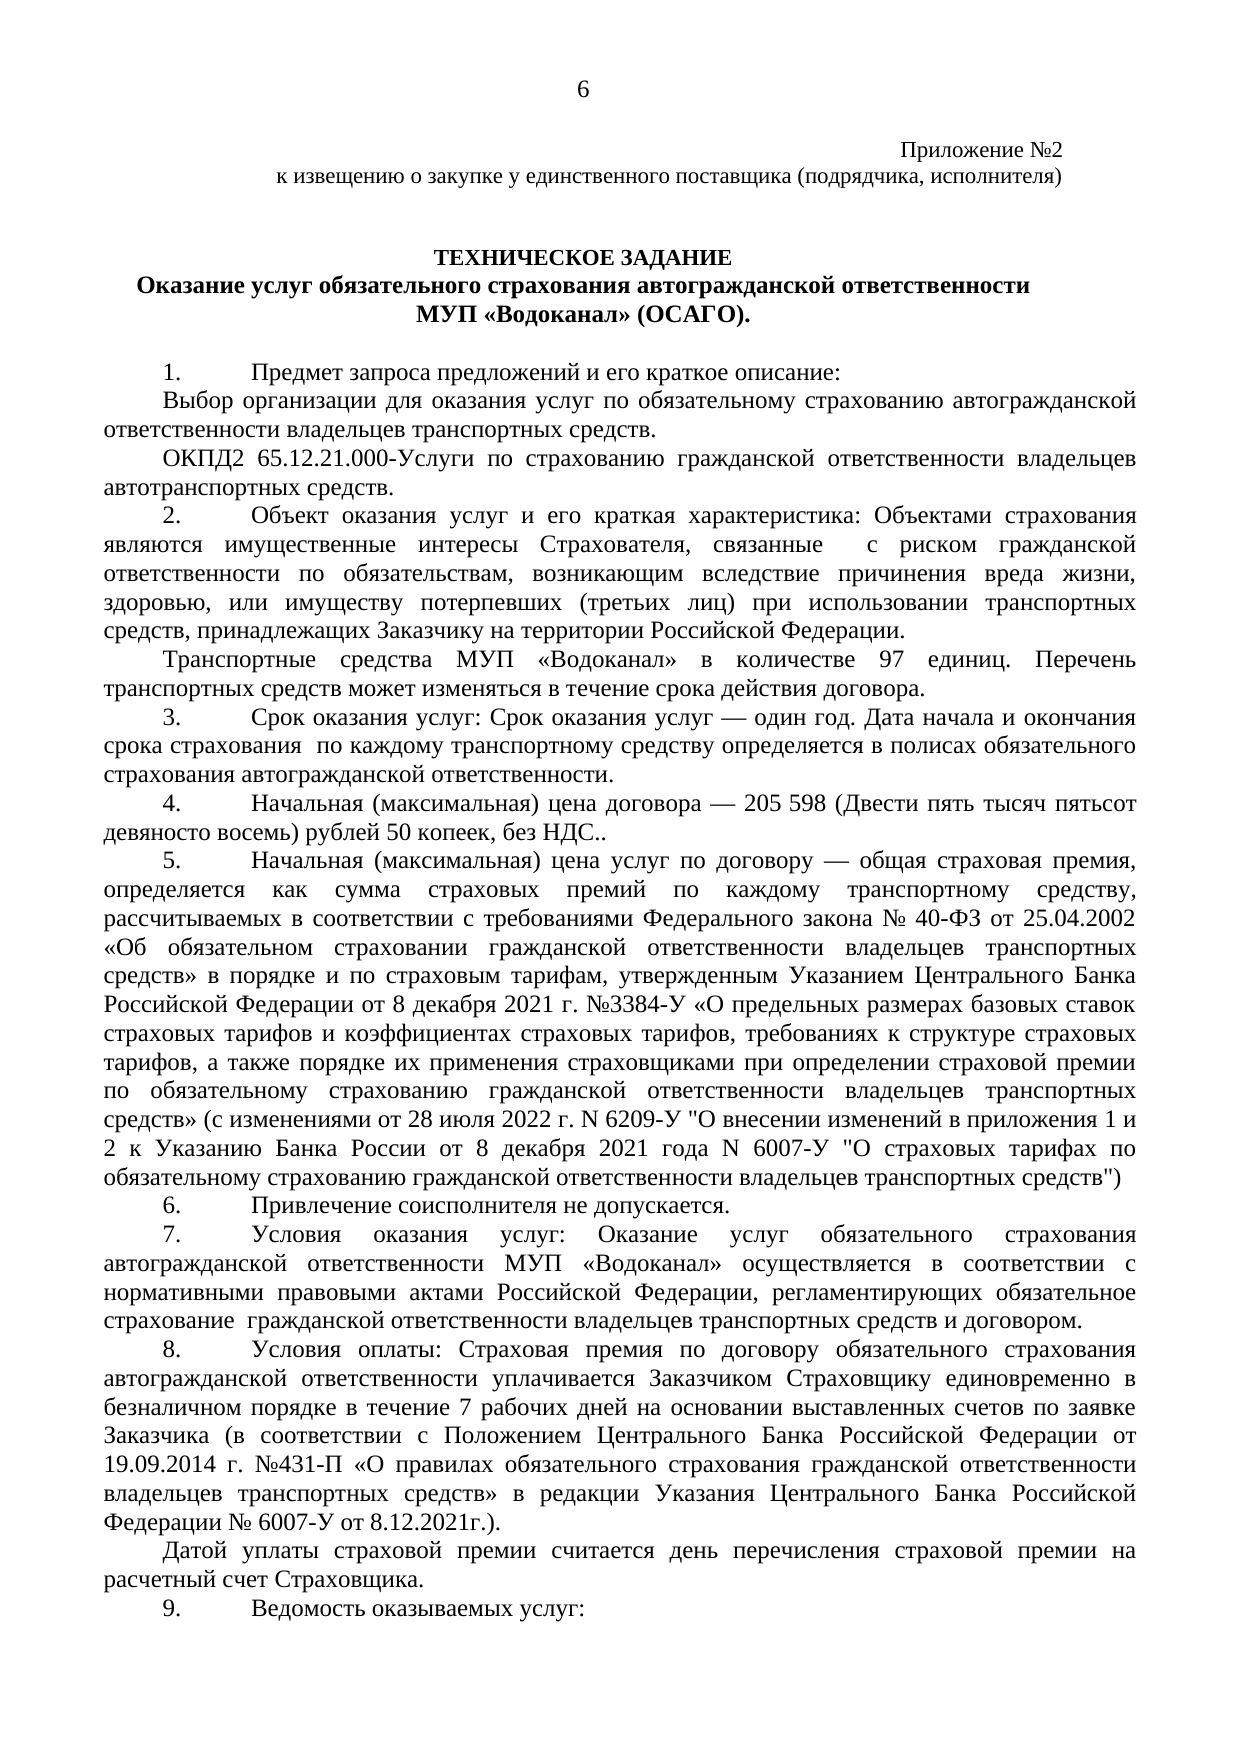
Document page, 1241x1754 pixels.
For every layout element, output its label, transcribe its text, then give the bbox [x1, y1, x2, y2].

list Привлечение соисполнителя не допускается. [103, 1190, 1137, 1219]
list Начальная (максимальная) цена договора — 205 598 (Двести пять тысяч пятьсот девяносто восемь) рублей 50 копеек, без НДС.. [103, 788, 1137, 845]
list Предмет запроса предложений и его краткое описание: [103, 357, 1137, 385]
text ТЕХНИЧЕСКОЕ ЗАДАНИЕ [103, 244, 1063, 270]
text Транспортные средства МУП «Водоканал» в количестве 97 единиц. Перечень транспортных средств может изменяться в течение срока действия договора. [103, 644, 1137, 702]
text МУП «Водоканал» (ОСАГО). [103, 299, 1063, 328]
list Условия оплаты: Страховая премия по договору обязательного страхования автогражданской ответственности уплачивается Заказчиком Страховщику единовременно в безналичном порядке в течение 7 рабочих дней на основании выставленных счетов по заявке Заказчика (в соответствии с Положением Центрального Банка Российской Федерации от 19.09.2014 г. №431-П «О правилах обязательного страхования гражданской ответственности владельцев транспортных средств» в редакции Указания Центрального Банка Российской Федерации № 6007-У от 8.12.2021г.). [103, 1334, 1137, 1535]
list Объект оказания услуг и его краткая характеристика: Объектами страхования являются имущественные интересы Страхователя, связанные с риском гражданской ответственности по обязательствам, возникающим вследствие причинения вреда жизни, здоровью, или имуществу потерпевших (третьих лиц) при использовании транспортных средств, принадлежащих Заказчику на территории Российской Федерации. [103, 500, 1137, 644]
text Датой уплаты страховой премии считается день перечисления страховой премии на расчетный счет Страховщика. [103, 1535, 1137, 1593]
list Условия оказания услуг: Оказание услуг обязательного страхования автогражданской ответственности МУП «Водоканал» осуществляется в соответствии с нормативными правовыми актами Российской Федерации, регламентирующих обязательное страхование гражданской ответственности владельцев транспортных средств и договором. [103, 1219, 1137, 1334]
list Срок оказания услуг: Срок оказания услуг — один год. Дата начала и окончания срока страхования по каждому транспортному средству определяется в полисах обязательного страхования автогражданской ответственности. [103, 702, 1137, 788]
text Приложение №2 [103, 136, 1063, 162]
text к извещению о закупке у единственного поставщика (подрядчика, исполнителя) [103, 162, 1063, 189]
text Выбор организации для оказания услуг по обязательному страхованию автогражданской ответственности владельцев транспортных средств. [103, 385, 1137, 443]
list Начальная (максимальная) цена услуг по договору — общая страховая премия, определяется как сумма страховых премий по каждому транспортному средству, рассчитываемых в соответствии с требованиями Федерального закона № 40-ФЗ от 25.04.2002 «Об обязательном страховании гражданской ответственности владельцев транспортных средств» в порядке и по страховым тарифам, утвержденным Указанием Центрального Банка Российской Федерации от 8 декабря 2021 г. №3384-У «О предельных размерах базовых ставок страховых тарифов и коэффициентах страховых тарифов, требованиях к структуре страховых тарифов, а также порядке их применения страховщиками при определении страховой премии по обязательному страхованию гражданской ответственности владельцев транспортных средств» (с изменениями от 28 июля 2022 г. N 6209-У "О внесении изменений в приложения 1 и 2 к Указанию Банка России от 8 декабря 2021 года N 6007-У "О страховых тарифах по обязательному страхованию гражданской ответственности владельцев транспортных средств") [103, 845, 1137, 1190]
text ОКПД2 65.12.21.000-Услуги по страхованию гражданской ответственности владельцев автотранспортных средств. [103, 443, 1137, 500]
list Ведомость оказываемых услуг: [103, 1593, 1137, 1622]
text Оказание услуг обязательного страхования автогражданской ответственности [103, 270, 1063, 299]
